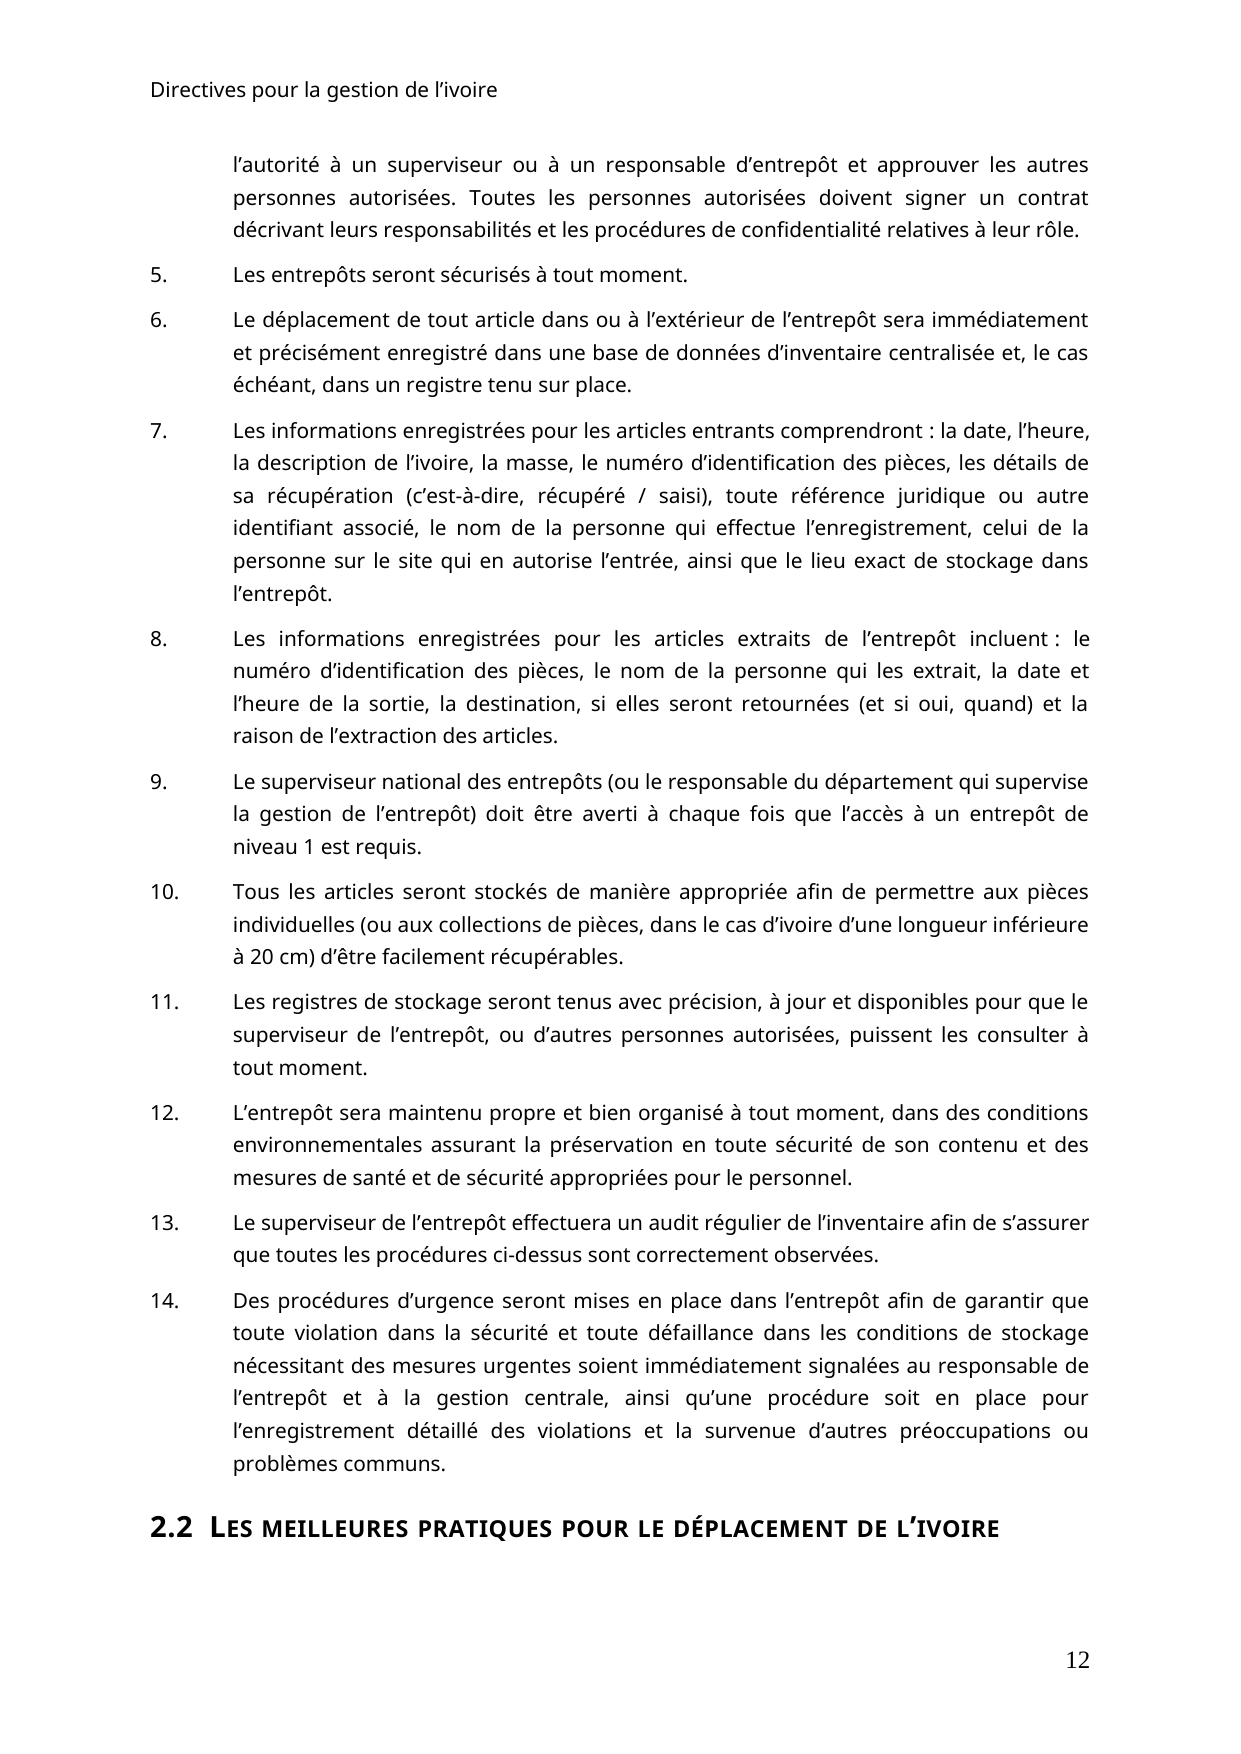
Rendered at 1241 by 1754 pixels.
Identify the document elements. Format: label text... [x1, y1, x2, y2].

list Les registres de stockage seront tenus avec précision, à jour et disponibles pour que le superviseur de l’entrepôt, ou d’autres personnes autorisées, puissent les consulter à tout moment. [150, 987, 1090, 1081]
list Les informations enregistrées pour les articles extraits de l’entrepôt incluent : le numéro d’identification des pièces, le nom de la personne qui les extrait, la date et l’heure de la sortie, la destination, si elles seront retournées (et si oui, quand) et la raison de l’extraction des articles. [150, 624, 1090, 750]
list Le superviseur de l’entrepôt effectuera un audit régulier de l’inventaire afin de s’assurer que toutes les procédures ci-dessus sont correctement observées. [150, 1208, 1090, 1269]
subtitle 2.2 Les meilleures pratiques pour le déplacement de l’ivoire [150, 1506, 1090, 1546]
list Le superviseur national des entrepôts (ou le responsable du département qui supervise la gestion de l’entrepôt) doit être averti à chaque fois que l’accès à un entrepôt de niveau 1 est requis. [150, 767, 1090, 860]
list Le déplacement de tout article dans ou à l’extérieur de l’entrepôt sera immédiatement et précisément enregistré dans une base de données d’inventaire centralisée et, le cas échéant, dans un registre tenu sur place. [150, 305, 1090, 399]
list Des procédures d’urgence seront mises en place dans l’entrepôt afin de garantir que toute violation dans la sécurité et toute défaillance dans les conditions de stockage nécessitant des mesures urgentes soient immédiatement signalées au responsable de l’entrepôt et à la gestion centrale, ainsi qu’une procédure soit en place pour l’enregistrement détaillé des violations et la survenue d’autres préoccupations ou problèmes communs. [150, 1286, 1090, 1477]
list L’entrepôt sera maintenu propre et bien organisé à tout moment, dans des conditions environnementales assurant la préservation en toute sécurité de son contenu et des mesures de santé et de sécurité appropriées pour le personnel. [150, 1098, 1090, 1191]
list Les entrepôts seront sécurisés à tout moment. [150, 260, 1090, 289]
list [150, 150, 1090, 244]
list Les informations enregistrées pour les articles entrants comprendront : la date, l’heure, la description de l’ivoire, la masse, le numéro d’identification des pièces, les détails de sa récupération (c’est-à-dire, récupéré / saisi), toute référence juridique ou autre identifiant associé, le nom de la personne qui effectue l’enregistrement, celui de la personne sur le site qui en autorise l’entrée, ainsi que le lieu exact de stockage dans l’entrepôt. [150, 416, 1090, 607]
list Tous les articles seront stockés de manière appropriée afin de permettre aux pièces individuelles (ou aux collections de pièces, dans le cas d’ivoire d’une longueur inférieure à 20 cm) d’être facilement récupérables. [150, 877, 1090, 971]
